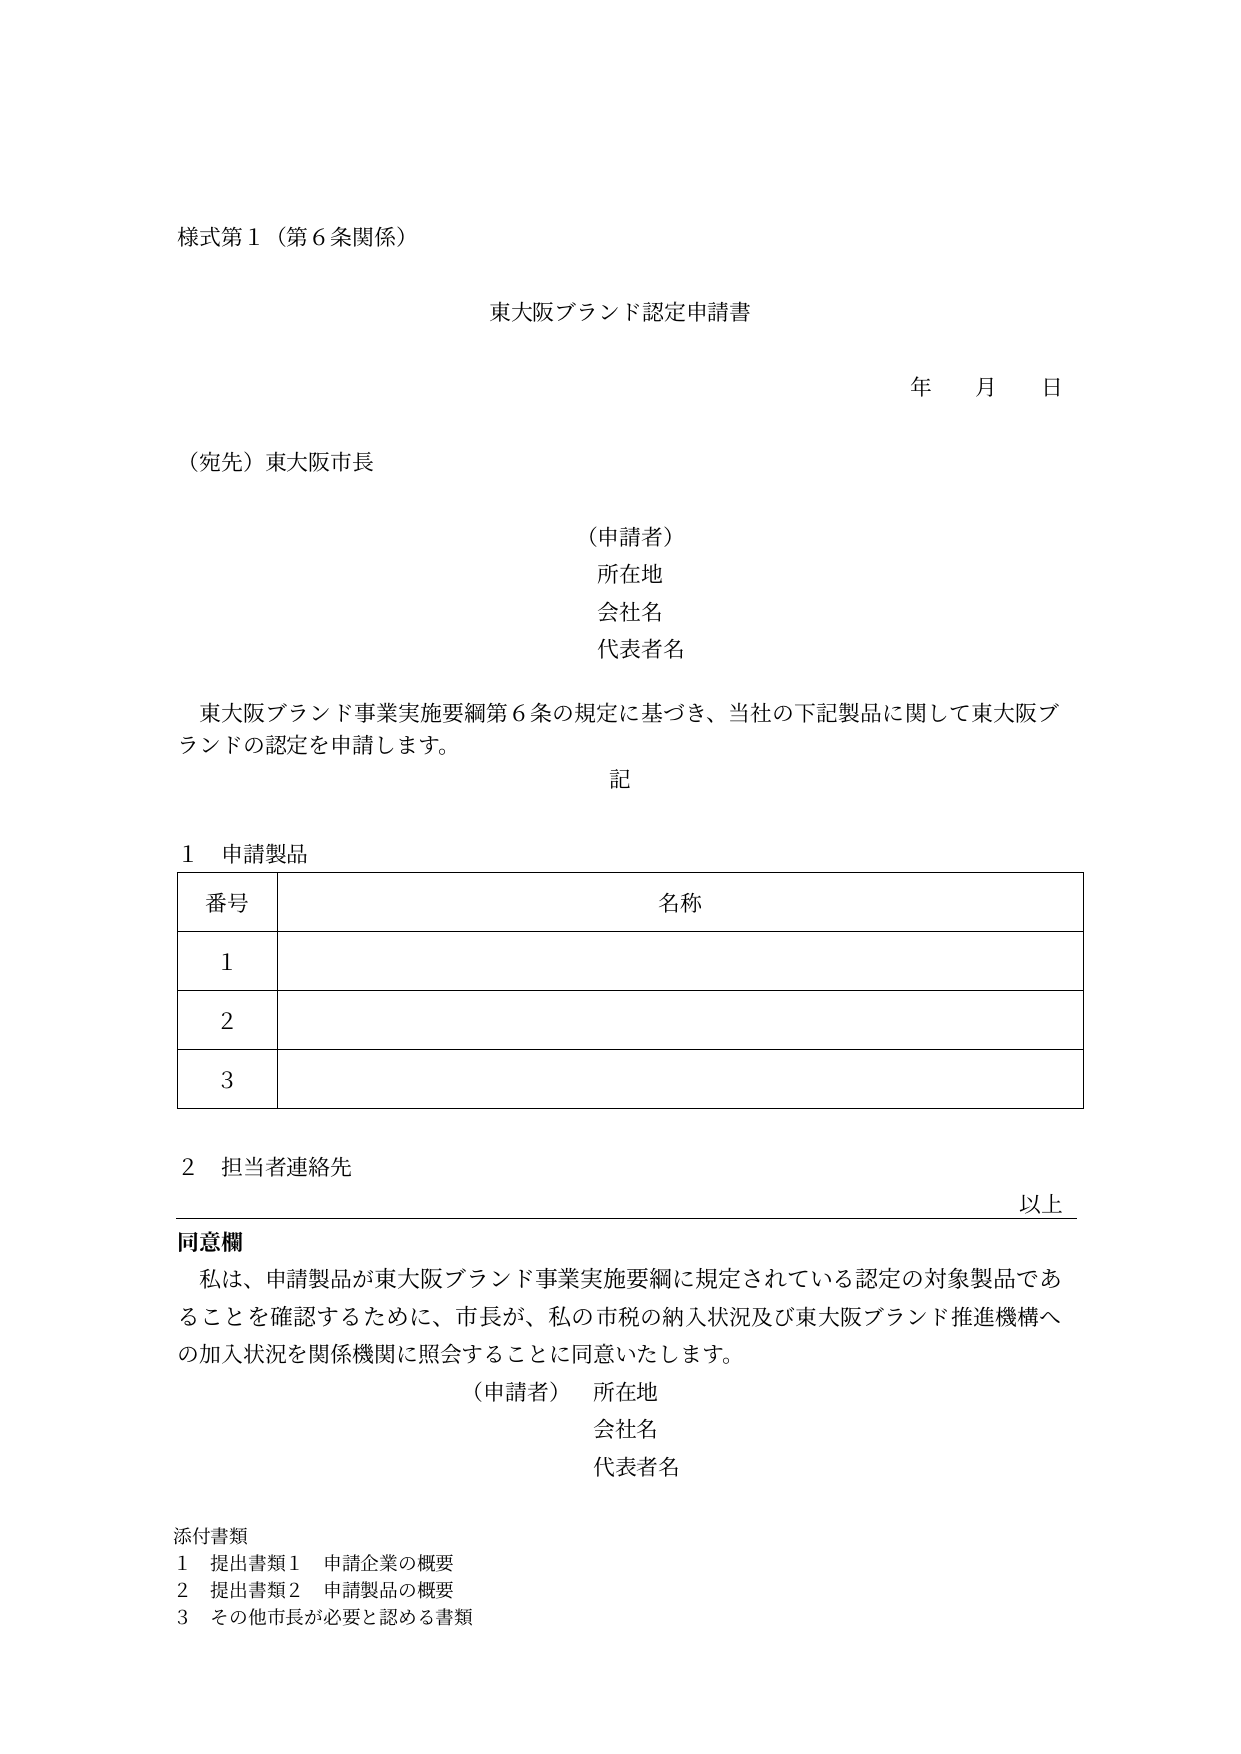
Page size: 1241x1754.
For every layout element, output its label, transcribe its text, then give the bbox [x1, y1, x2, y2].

table_cell [278, 991, 1083, 1049]
text １ 申請製品 [177, 834, 1063, 872]
table_header 名称 [278, 873, 1083, 931]
table_cell ３ [178, 1050, 277, 1108]
text 記 [177, 759, 1063, 797]
text 年 月 日 [177, 367, 1063, 404]
table_cell [278, 932, 1083, 990]
text 代表者名 [199, 1447, 1063, 1484]
table_header 番号 [178, 873, 277, 931]
table_cell ２ [178, 991, 277, 1049]
text 会社名 [177, 592, 1063, 629]
text 代表者名 [177, 629, 1063, 667]
text 同意欄 [177, 1222, 1063, 1259]
text 所在地 [177, 554, 1063, 592]
text （宛先）東大阪市長 [177, 442, 1063, 479]
text 東大阪ブランド事業実施要綱第６条の規定に基づき、当社の下記製品に関して東大阪ブランドの認定を申請します。 [177, 697, 1063, 759]
text 様式第１（第６条関係） [177, 217, 1063, 254]
text 東大阪ブランド認定申請書 [177, 292, 1063, 329]
text （申請者） [177, 517, 1063, 554]
text 会社名 [177, 1409, 1063, 1447]
text 以上 [177, 1184, 1063, 1218]
table_cell １ [178, 932, 277, 990]
text 私は、申請製品が東大阪ブランド事業実施要綱に規定されている認定の対象製品であることを確認するために、市長が、私の市税の納入状況及び東大阪ブランド推進機構への加入状況を関係機関に照会することに同意いたします。 [177, 1259, 1063, 1372]
table_cell [278, 1050, 1083, 1108]
text （申請者） 所在地 [177, 1372, 1063, 1409]
text ２ 担当者連絡先 [177, 1147, 1063, 1184]
